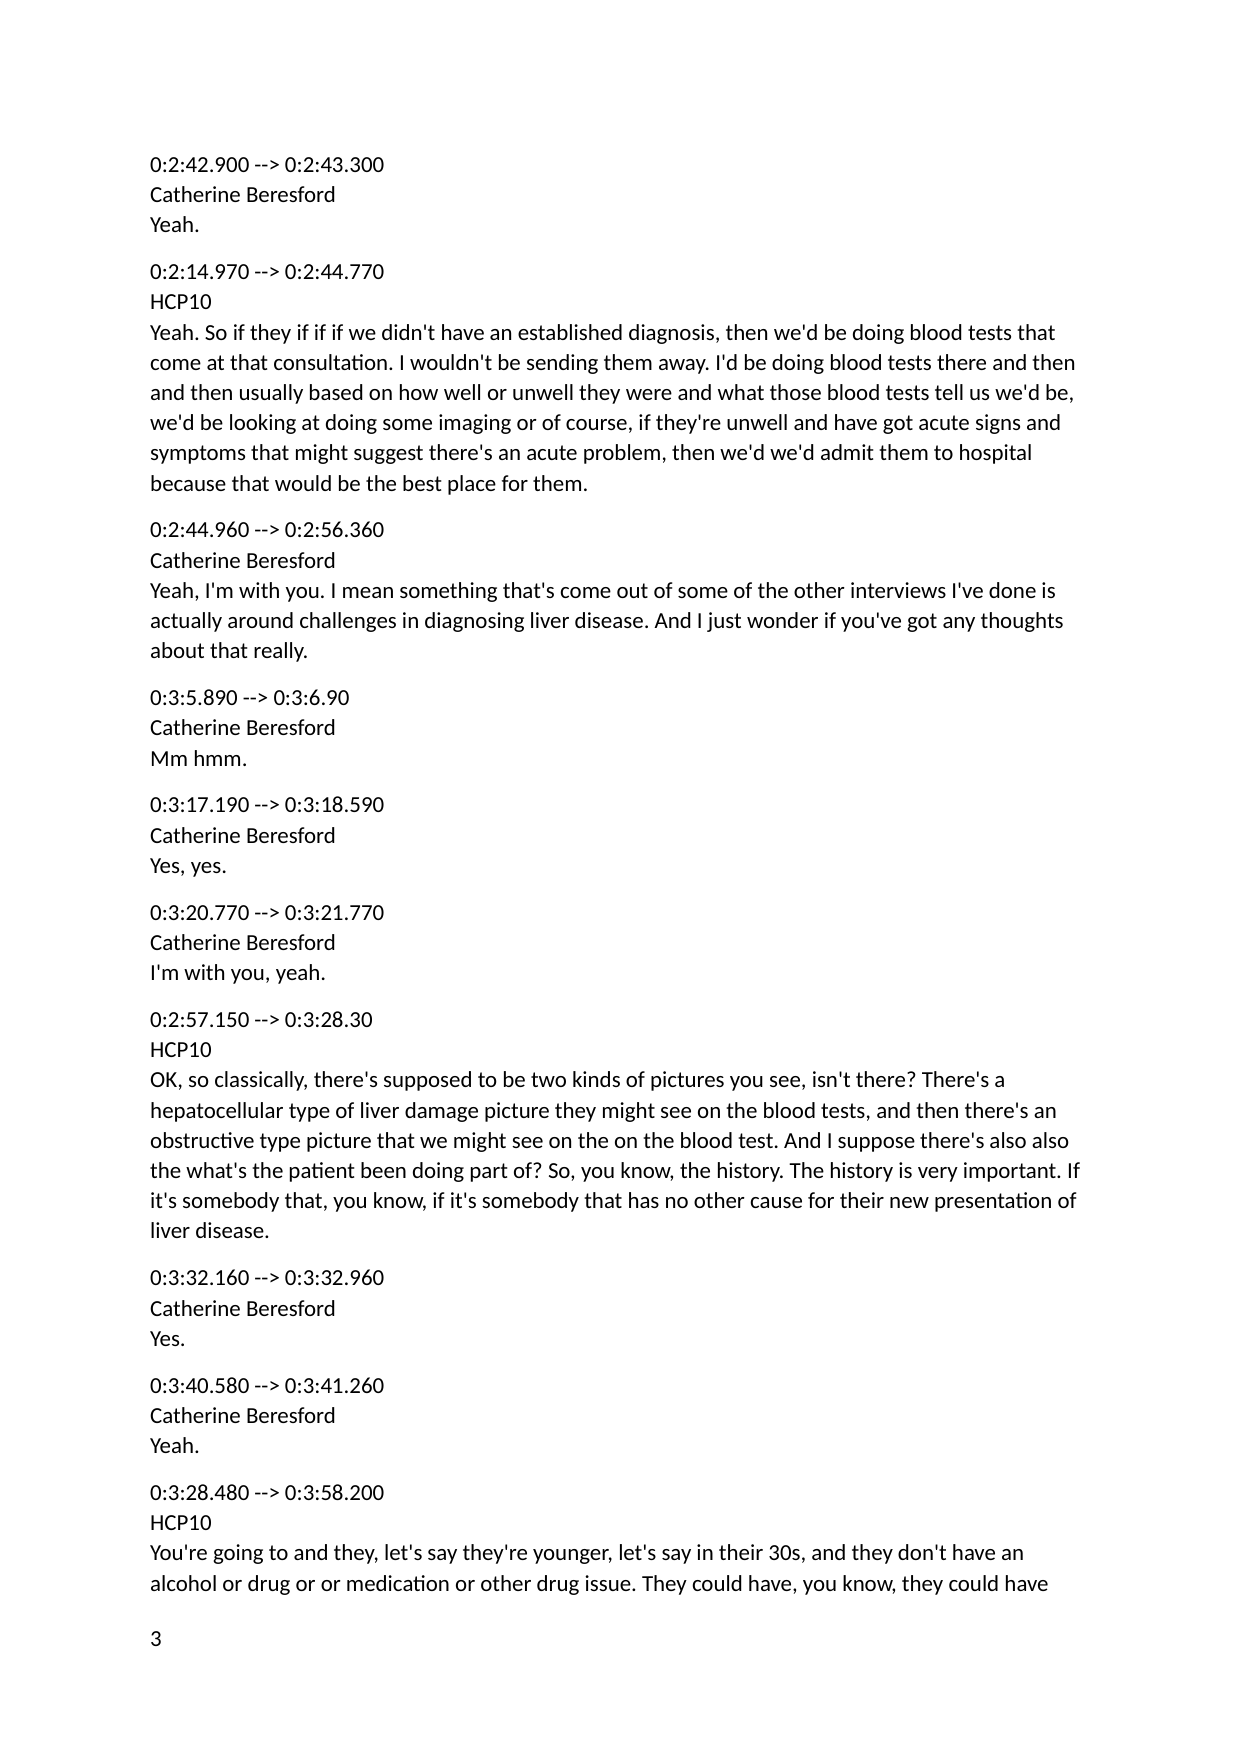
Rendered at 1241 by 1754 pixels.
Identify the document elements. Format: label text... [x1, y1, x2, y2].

text 0:2:44.960 --> 0:2:56.360 Catherine Beresford Yeah, I'm with you. I mean something that's come out of some of the other interviews I've done is actually around challenges in diagnosing liver disease. And I just wonder if you've got any thoughts about that really. [150, 516, 1090, 664]
text 0:3:5.890 --> 0:3:6.90 Catherine Beresford Mm hmm. [150, 683, 1090, 772]
text 0:3:17.190 --> 0:3:18.590 Catherine Beresford Yes, yes. [150, 791, 1090, 879]
text 0:3:32.160 --> 0:3:32.960 Catherine Beresford Yes. [150, 1263, 1090, 1352]
text 0:3:20.770 --> 0:3:21.770 Catherine Beresford I'm with you, yeah. [150, 898, 1090, 986]
text 0:3:40.580 --> 0:3:41.260 Catherine Beresford Yeah. [150, 1371, 1090, 1459]
text 0:2:42.900 --> 0:2:43.300 Catherine Beresford Yeah. [150, 150, 1090, 238]
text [150, 1478, 1090, 1597]
text 0:2:14.970 --> 0:2:44.770 HCP10 Yeah. So if they if if if we didn't have an established diagnosis, then we'd be doing blood tests that come at that consultation. I wouldn't be sending them away. I'd be doing blood tests there and then and then usually based on how well or unwell they were and what those blood tests tell us we'd be, we'd be looking at doing some imaging or of course, if they're unwell and have got acute signs and symptoms that might suggest there's an acute problem, then we'd we'd admit them to hospital because that would be the best place for them. [150, 257, 1090, 497]
text 0:2:57.150 --> 0:3:28.30 HCP10 OK, so classically, there's supposed to be two kinds of pictures you see, isn't there? There's a hepatocellular type of liver damage picture they might see on the blood tests, and then there's an obstructive type picture that we might see on the on the blood test. And I suppose there's also also the what's the patient been doing part of? So, you know, the history. The history is very important. If it's somebody that, you know, if it's somebody that has no other cause for their new presentation of liver disease. [150, 1005, 1090, 1245]
